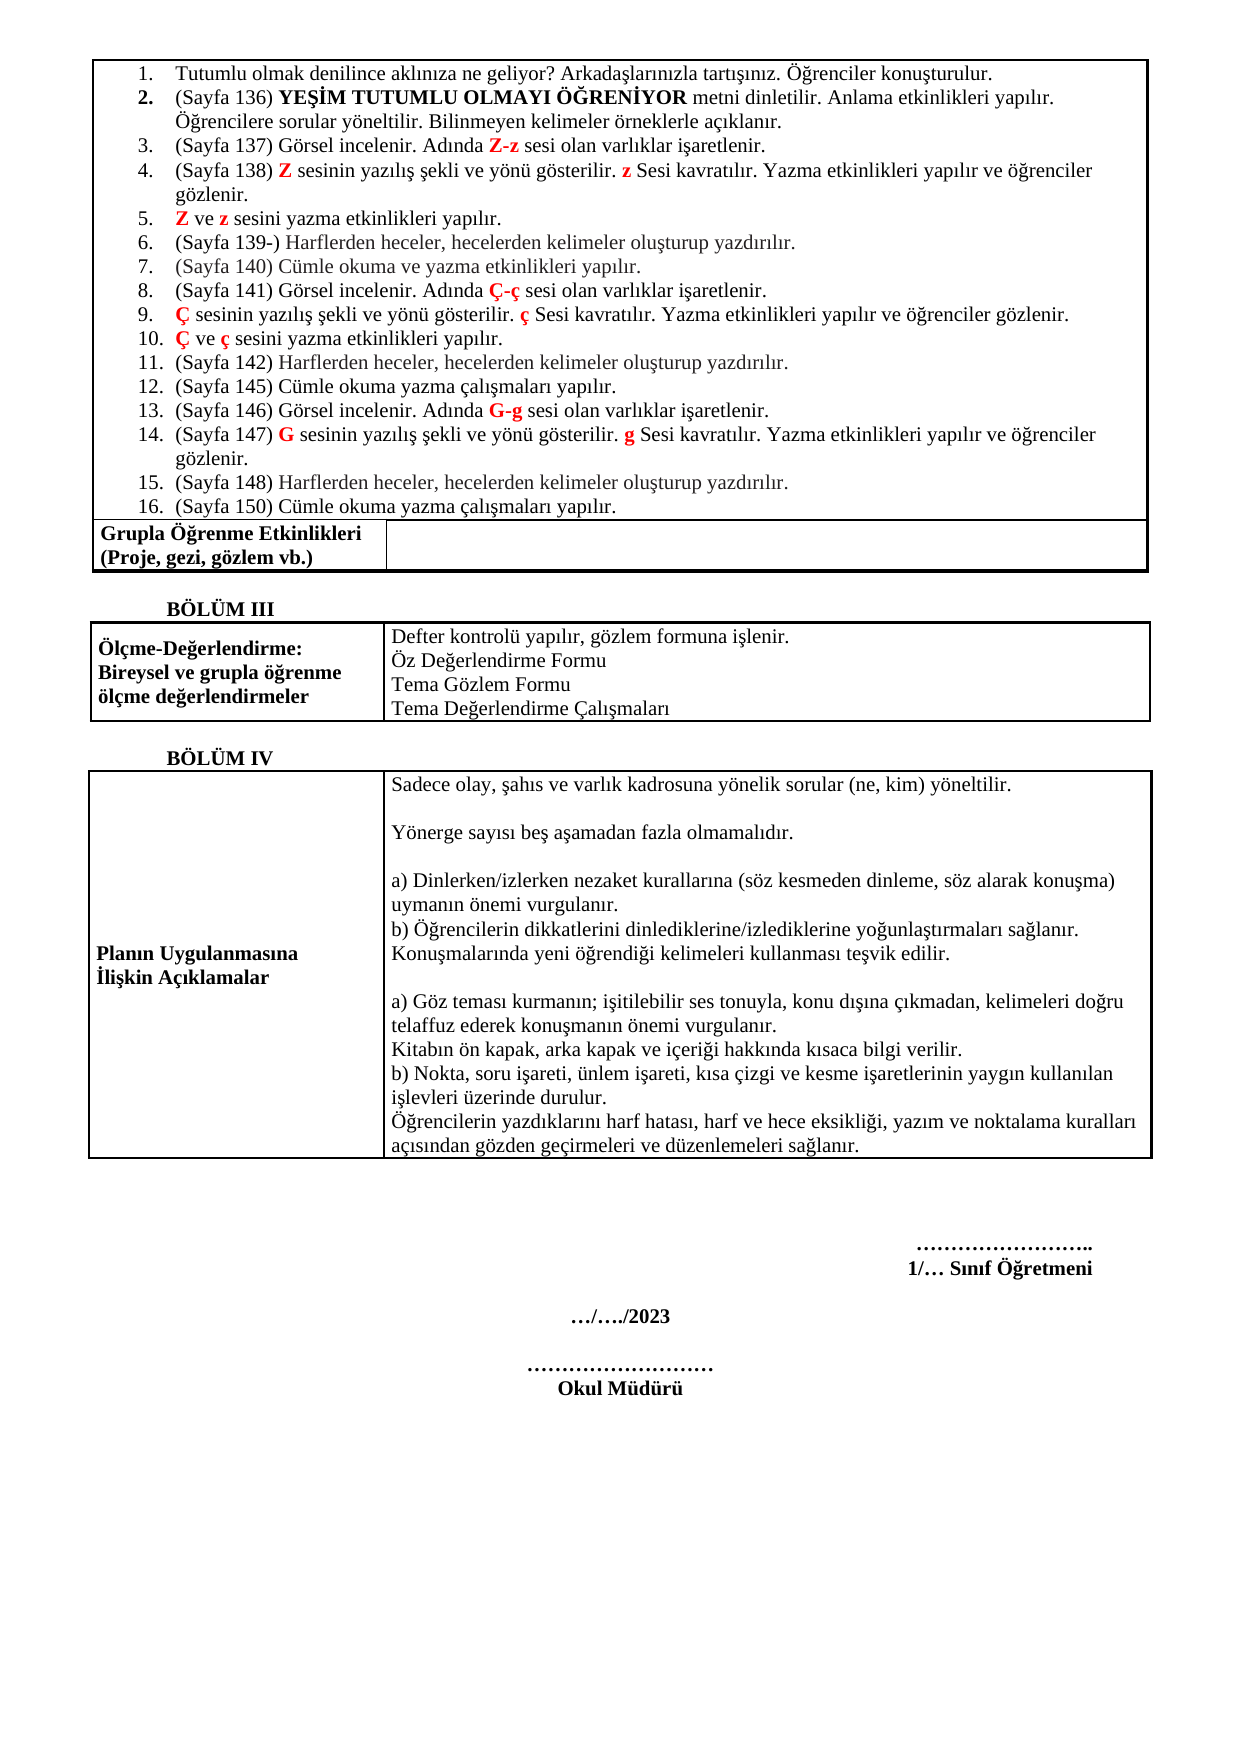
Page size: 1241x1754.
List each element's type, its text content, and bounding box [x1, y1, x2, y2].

table_header Ölçme-Değerlendirme: Bireysel ve grupla öğrenme ölçme değerlendirmeler [92, 624, 383, 720]
table_cell Grupla Öğrenme Etkinlikleri (Proje, gezi, gözlem vb.) [94, 520, 386, 569]
text ……………………… [148, 1352, 1093, 1376]
table_cell [387, 521, 1146, 569]
text 1/… Sınıf Öğretmeni [148, 1255, 1093, 1279]
table_header Defter kontrolü yapılır, gözlem formuna işlenir. Öz Değerlendirme Formu Tema Gözlem Formu Tema Değerlendirme Çalışmaları [385, 624, 1149, 720]
subtitle BÖLÜM III [148, 597, 1093, 621]
table_header Sadece olay, şahıs ve varlık kadrosuna yönelik sorular (ne, kim) yöneltilir. Yönerge sayısı beş aşamadan fazla olmamalıdır. a) Dinlerken/izlerken nezaket kurallarına (söz kesmeden dinleme, söz alarak konuşma) uymanın önemi vurgulanır. b) Öğrencilerin dikkatlerini dinlediklerine/izlediklerine yoğunlaştırmaları sağlanır. Konuşmalarında yeni öğrendiği kelimeleri kullanması teşvik edilir. a) Göz teması kurmanın; işitilebilir ses tonuyla, konu dışına çıkmadan, kelimeleri doğru telaffuz ederek konuşmanın önemi vurgulanır. Kitabın ön kapak, arka kapak ve içeriği hakkında kısaca bilgi verilir. b) Nokta, soru işareti, ünlem işareti, kısa çizgi ve kesme işaretlerinin yaygın kullanılan işlevleri üzerinde durulur. Öğrencilerin yazdıklarını harf hatası, harf ve hece eksikliği, yazım ve noktalama kuralları açısından gözden geçirmeleri ve düzenlemeleri sağlanır. [385, 772, 1150, 1157]
table_header Planın Uygulanmasına İlişkin Açıklamalar [90, 772, 383, 1157]
text …………………….. [148, 1231, 1093, 1255]
table_cell Tutumlu olmak denilince aklınıza ne geliyor? Arkadaşlarınızla tartışınız. Öğrenciler konuşturulur. (Sayfa 136) YEŞİM TUTUMLU OLMAYI ÖĞRENİYOR metni dinletilir. Anlama etkinlikleri yapılır. Öğrencilere sorular yöneltilir. Bilinmeyen kelimeler örneklerle açıklanır. (Sayfa 137) Görsel incelenir. Adında Z-z sesi olan varlıklar işaretlenir. (Sayfa 138) Z sesinin yazılış şekli ve yönü gösterilir. z Sesi kavratılır. Yazma etkinlikleri yapılır ve öğrenciler gözlenir. Z ve z sesini yazma etkinlikleri yapılır. (Sayfa 139-) Harflerden heceler, hecelerden kelimeler oluşturup yazdırılır. (Sayfa 140) Cümle okuma ve yazma etkinlikleri yapılır. (Sayfa 141) Görsel incelenir. Adında Ç-ç sesi olan varlıklar işaretlenir. Ç sesinin yazılış şekli ve yönü gösterilir. ç Sesi kavratılır. Yazma etkinlikleri yapılır ve öğrenciler gözlenir. Ç ve ç sesini yazma etkinlikleri yapılır. (Sayfa 142) Harflerden heceler, hecelerden kelimeler oluşturup yazdırılır. (Sayfa 145) Cümle okuma yazma çalışmaları yapılır. (Sayfa 146) Görsel incelenir. Adında G-g sesi olan varlıklar işaretlenir. (Sayfa 147) G sesinin yazılış şekli ve yönü gösterilir. g Sesi kavratılır. Yazma etkinlikleri yapılır ve öğrenciler gözlenir. (Sayfa 148) Harflerden heceler, hecelerden kelimeler oluşturup yazdırılır. (Sayfa 150) Cümle okuma yazma çalışmaları yapılır. [94, 61, 1146, 518]
text Okul Müdürü [148, 1376, 1093, 1400]
text …/…./2023 [148, 1303, 1093, 1328]
subtitle BÖLÜM IV [148, 746, 1093, 770]
